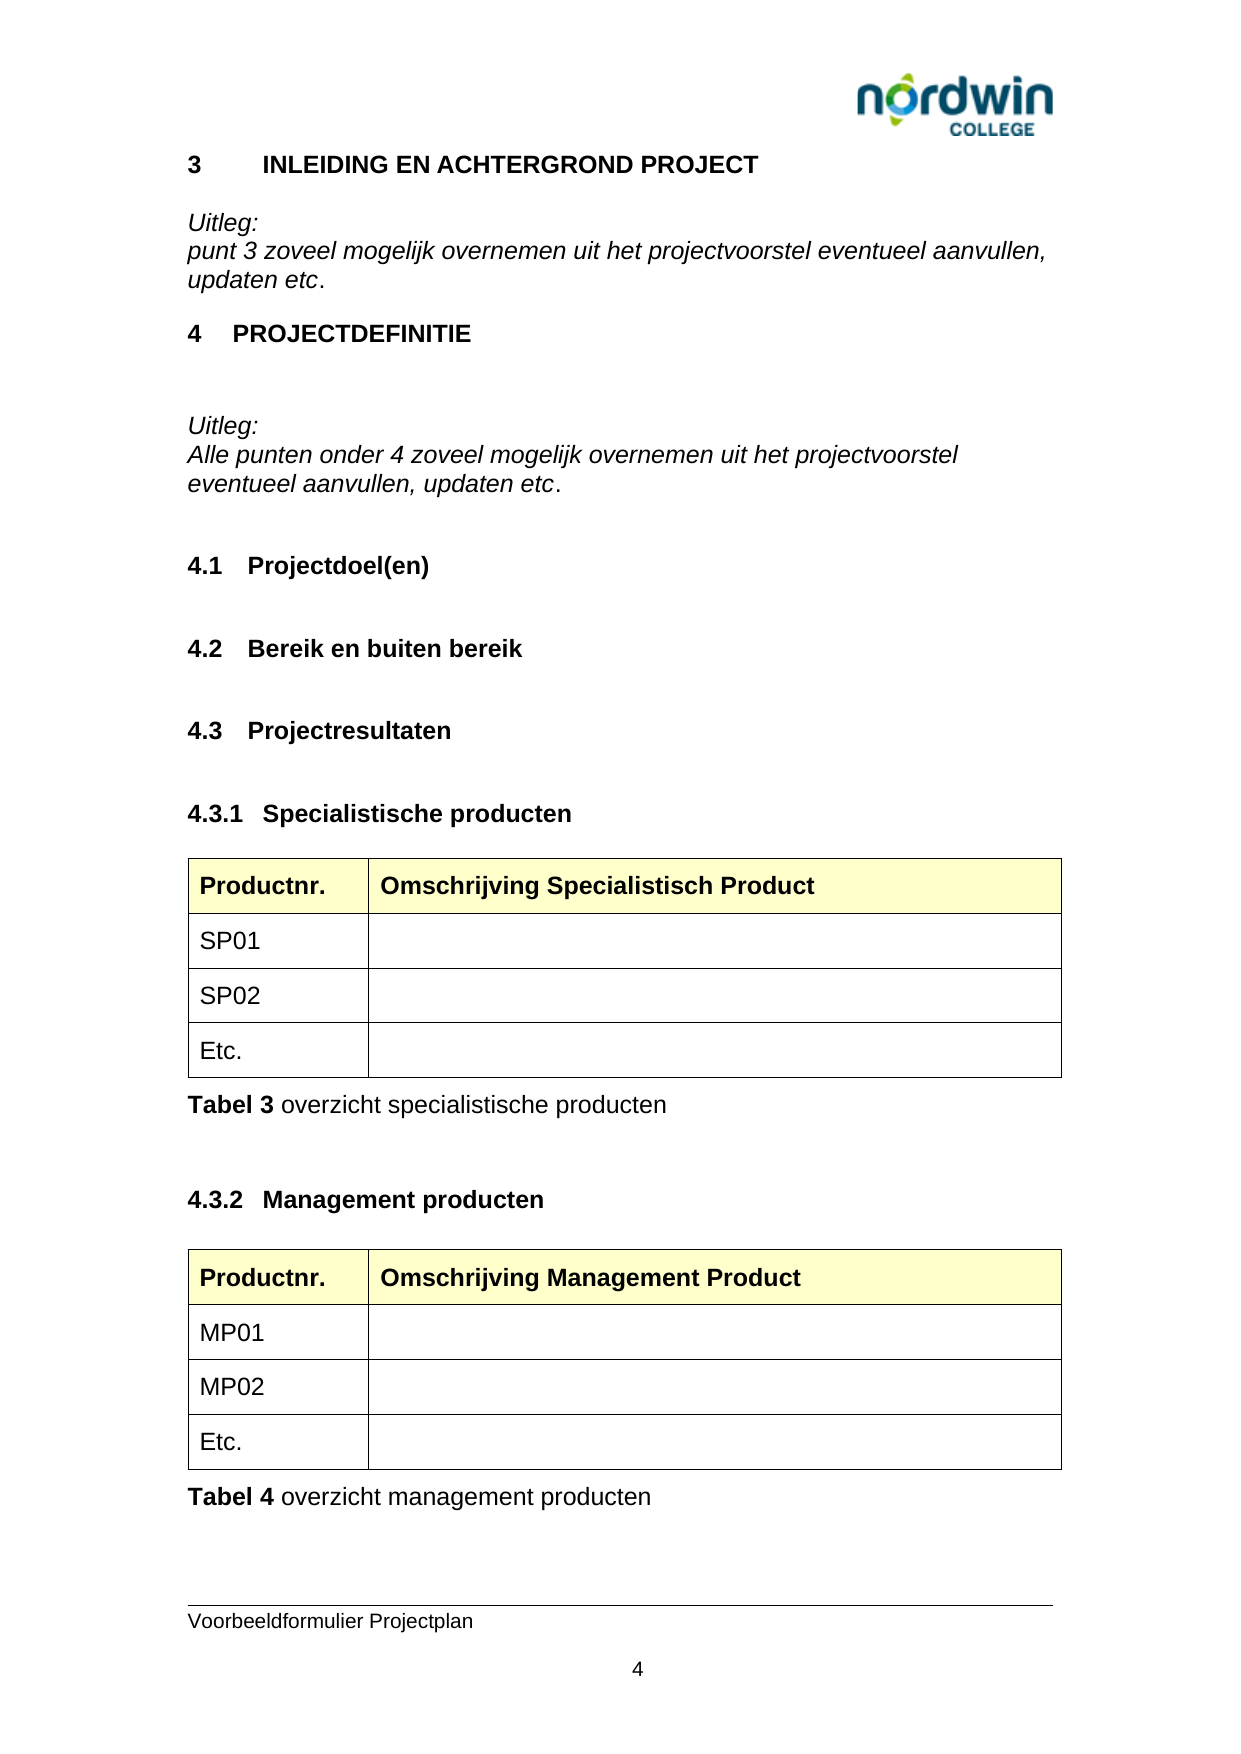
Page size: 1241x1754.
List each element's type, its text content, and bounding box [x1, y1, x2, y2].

table_cell Etc. [189, 1415, 368, 1468]
table_header Productnr. [189, 1250, 368, 1304]
table_cell SP02 [189, 969, 368, 1022]
text Uitleg: [187, 207, 1053, 236]
table_cell [369, 969, 1061, 1022]
picture [857, 73, 1053, 136]
subtitle Projectresultaten [187, 716, 1053, 745]
table_header Productnr. [189, 859, 368, 913]
table_cell [369, 1023, 1061, 1077]
table_cell [369, 1415, 1061, 1468]
subtitle Projectdefinitie [187, 319, 1053, 347]
subtitle Projectdoel(en) [187, 551, 1053, 580]
table_cell Etc. [189, 1023, 368, 1077]
table_header Omschrijving Specialistisch Product [369, 859, 1061, 913]
subtitle Specialistische producten [187, 799, 1053, 827]
subtitle Management producten [187, 1186, 1053, 1214]
table_cell [369, 914, 1061, 967]
table_cell MP02 [189, 1360, 368, 1414]
subtitle Bereik en buiten bereik [187, 634, 1053, 662]
table_cell MP01 [189, 1305, 368, 1359]
text 3 Inleiding en achtergrond project [187, 150, 1053, 179]
text Alle punten onder 4 zoveel mogelijk overnemen uit het projectvoorstel eventueel aanvullen, updaten etc. [187, 440, 1053, 497]
text Tabel 3 overzicht specialistische producten [187, 1091, 1053, 1119]
table_cell [369, 1360, 1061, 1414]
text punt 3 zoveel mogelijk overnemen uit het projectvoorstel eventueel aanvullen, updaten etc. [187, 236, 1053, 294]
table_cell [369, 1305, 1061, 1359]
table_header Omschrijving Management Product [369, 1250, 1061, 1304]
table_cell SP01 [189, 914, 368, 967]
text Tabel 4 overzicht management producten [187, 1482, 1053, 1511]
text Uitleg: [187, 411, 1053, 440]
